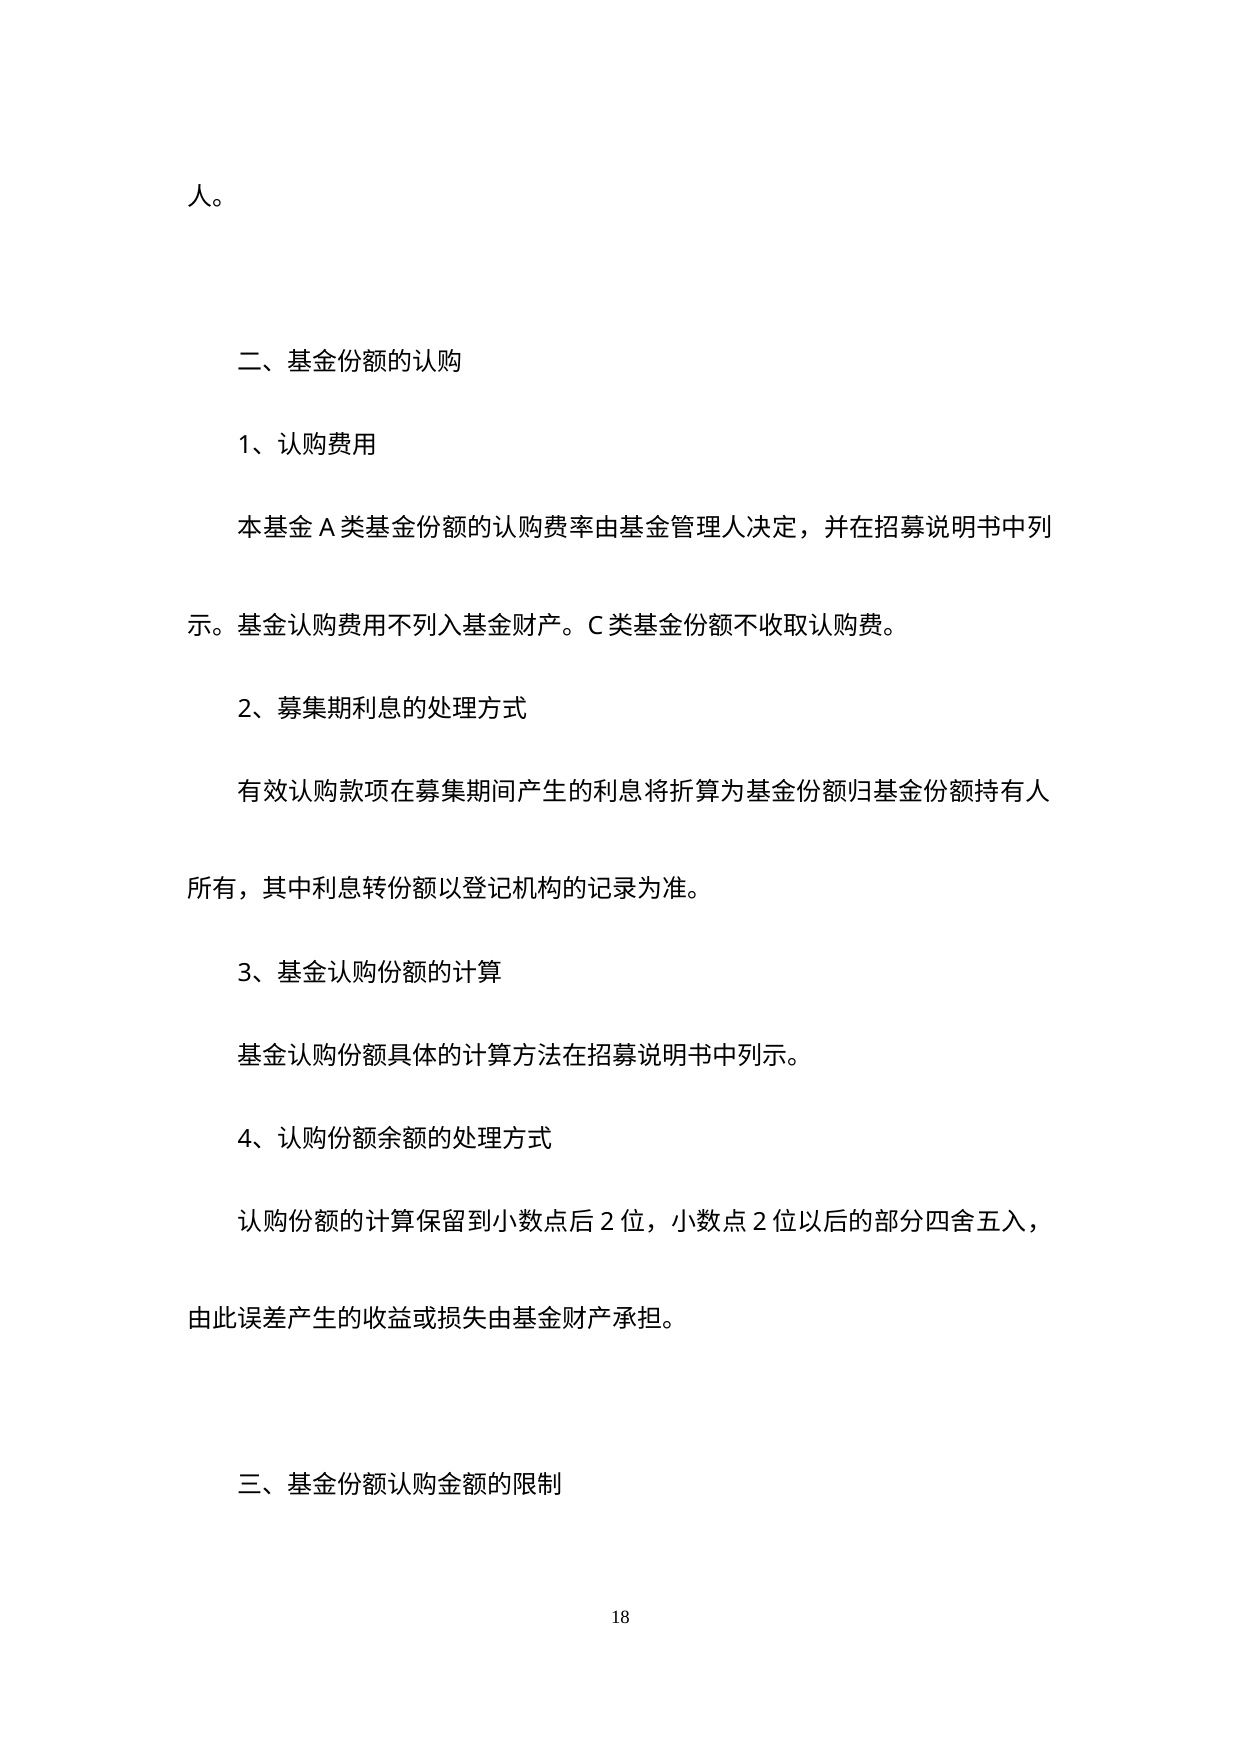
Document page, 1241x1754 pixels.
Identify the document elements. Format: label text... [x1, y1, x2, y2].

text 有效认购款项在募集期间产生的利息将折算为基金份额归基金份额持有人所有，其中利息转份额以登记机构的记录为准。 [187, 757, 1053, 919]
text 三、基金份额认购金额的限制 [187, 1450, 1053, 1515]
text 认购份额的计算保留到小数点后2位，小数点2位以后的部分四舍五入，由此误差产生的收益或损失由基金财产承担。 [187, 1187, 1053, 1349]
text 1、认购费用 [187, 410, 1053, 475]
text 3、基金认购份额的计算 [187, 938, 1053, 1003]
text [187, 162, 1053, 227]
text 4、认购份额余额的处理方式 [187, 1104, 1053, 1169]
text 本基金A类基金份额的认购费率由基金管理人决定，并在招募说明书中列示。基金认购费用不列入基金财产。C类基金份额不收取认购费。 [187, 493, 1053, 656]
text 二、基金份额的认购 [187, 327, 1053, 392]
text 基金认购份额具体的计算方法在招募说明书中列示。 [187, 1021, 1053, 1086]
text 2、募集期利息的处理方式 [187, 674, 1053, 739]
